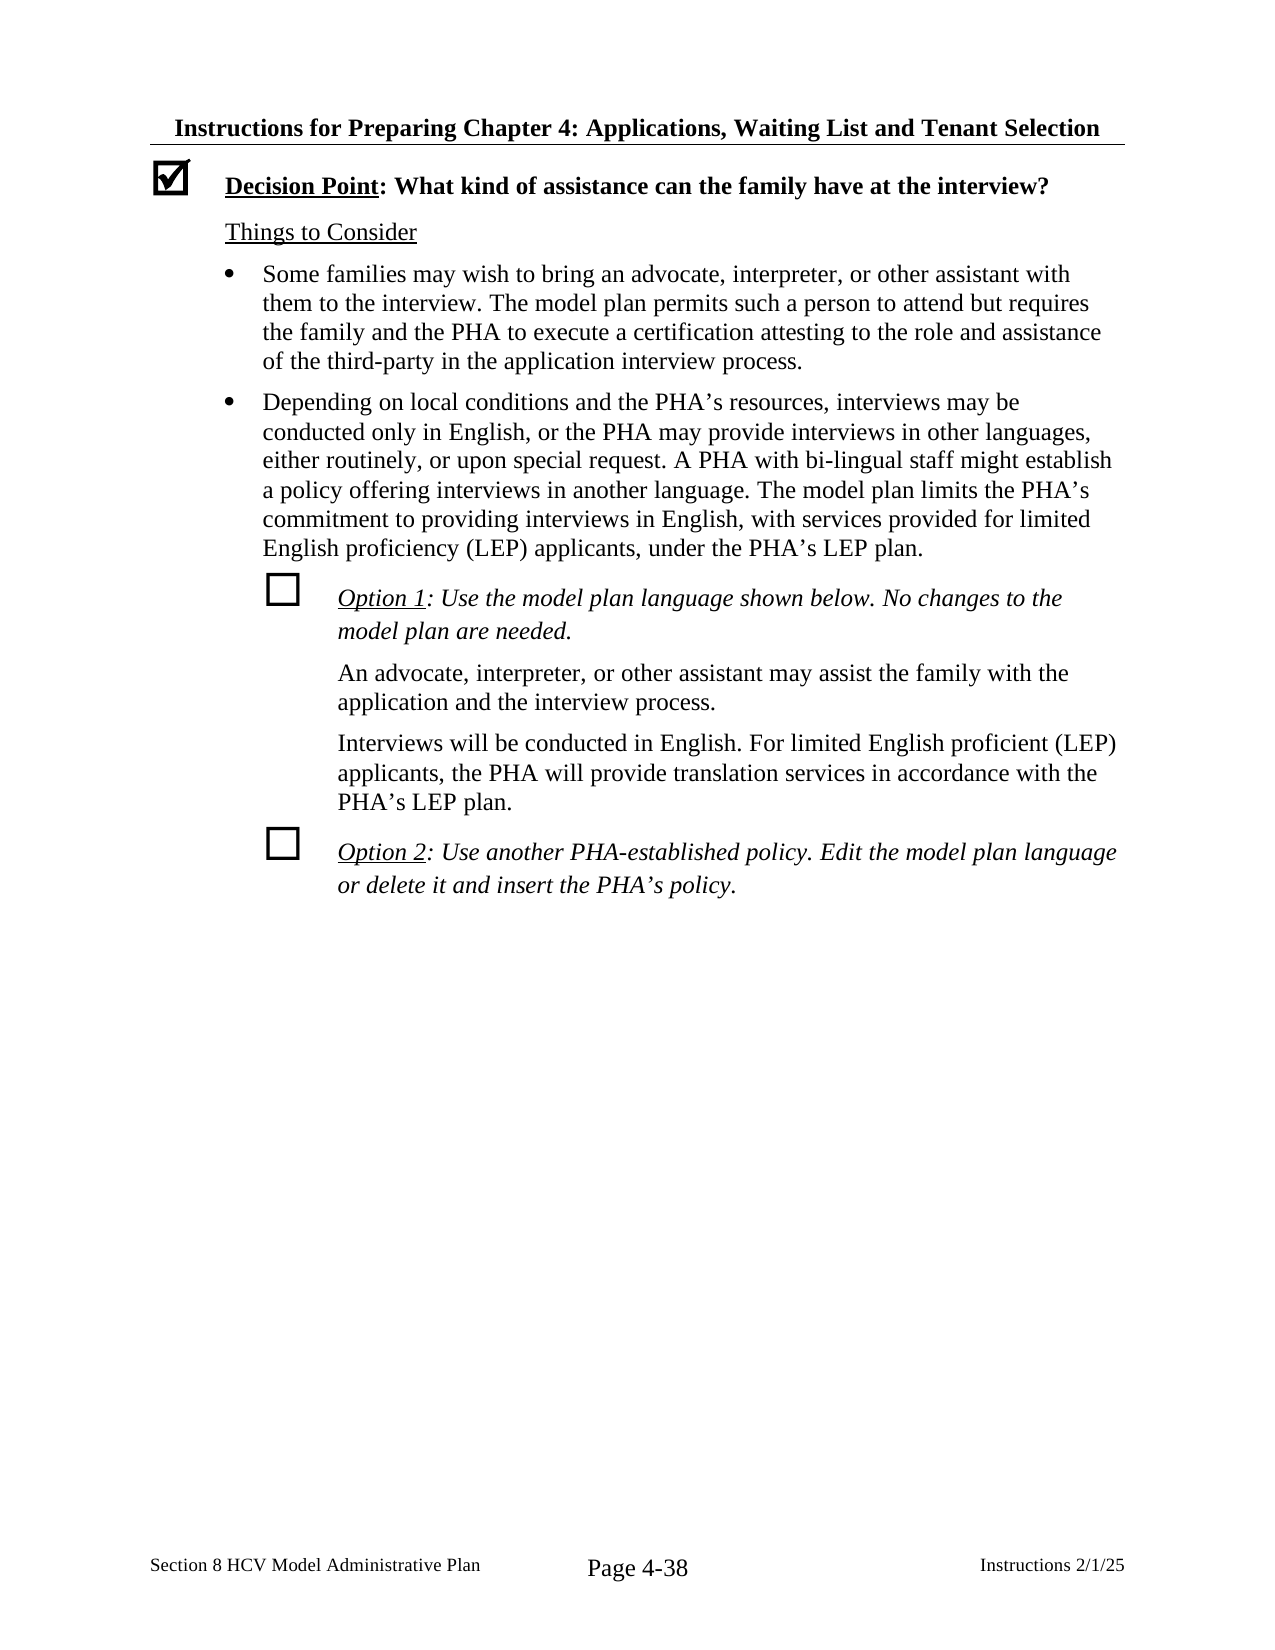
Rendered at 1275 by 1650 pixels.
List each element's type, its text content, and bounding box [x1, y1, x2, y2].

text An advocate, interpreter, or other assistant may assist the family with the application and the interview process. [337, 658, 1125, 716]
text Option 1: Use the model plan language shown below. No changes to the model plan are needed. [262, 574, 1125, 645]
text Interviews will be conducted in English. For limited English proficient (LEP) applicants, the PHA will provide translation services in accordance with the PHA’s LEP plan. [337, 728, 1125, 816]
list Depending on local conditions and the PHA’s resources, interviews may be conducted only in English, or the PHA may provide interviews in other languages, either routinely, or upon special request. A PHA with bi-lingual staff might establish a policy offering interviews in another language. The model plan limits the PHA’s commitment to providing interviews in English, with services provided for limited English proficiency (LEP) applicants, under the PHA’s LEP plan. [225, 387, 1125, 562]
text Things to Consider [225, 217, 1125, 246]
list Some families may wish to bring an advocate, interpreter, or other assistant with them to the interview. The model plan permits such a person to attend but requires the family and the PHA to execute a certification attesting to the role and assistance of the third-party in the application interview process. [225, 258, 1125, 375]
text Option 2: Use another PHA-established policy. Edit the model plan language or delete it and insert the PHA’s policy. [262, 828, 1125, 899]
text Decision Point: What kind of assistance can the family have at the interview? [150, 162, 1125, 204]
